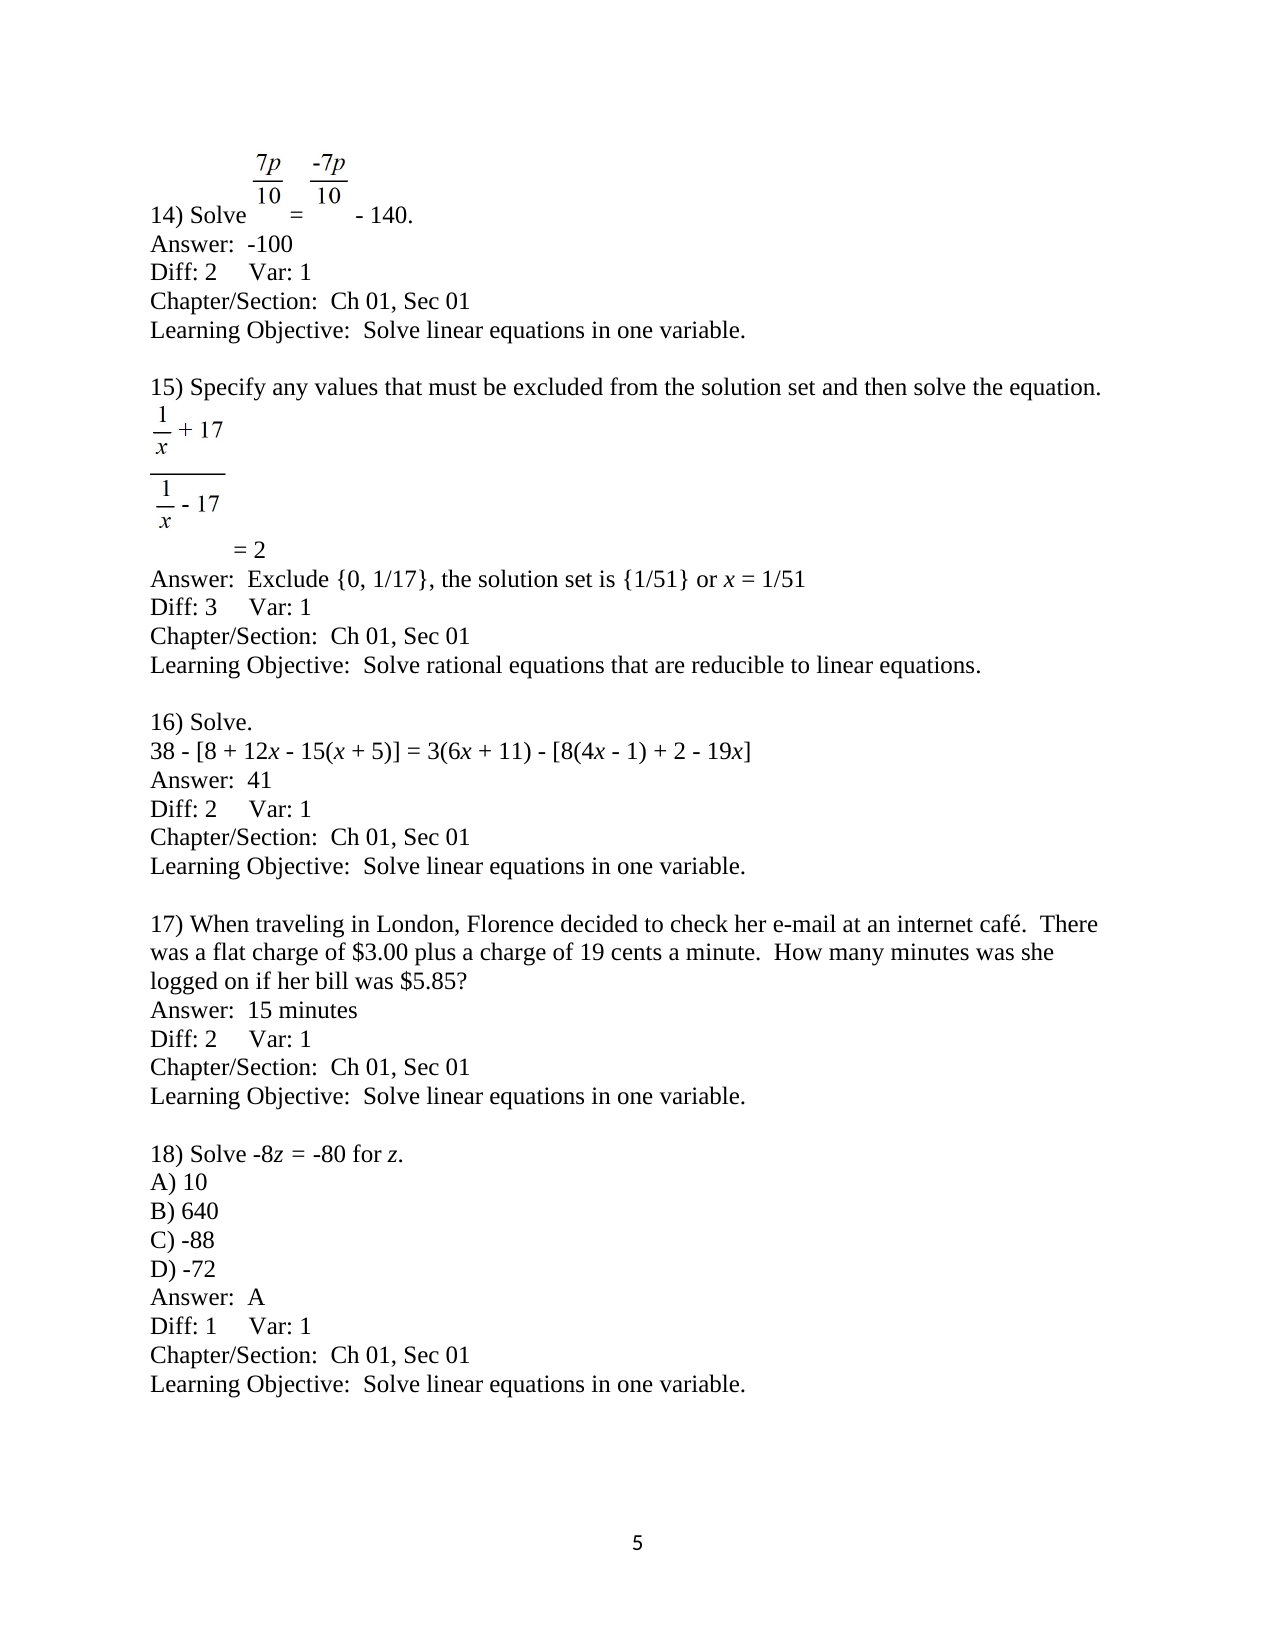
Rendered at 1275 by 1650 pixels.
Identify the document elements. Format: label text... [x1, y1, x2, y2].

text Answer: -100 [150, 229, 1125, 257]
text Chapter/Section: Ch 01, Sec 01 [150, 286, 1125, 315]
text Learning Objective: Solve linear equations in one variable. [150, 1081, 1125, 1110]
text B) 640 [150, 1196, 1125, 1225]
text Diff: 2 Var: 1 [150, 1024, 1125, 1052]
text 38 - [8 + 12x - 15(x + 5)] = 3(6x + 11) - [8(4x - 1) + 2 - 19x] [150, 736, 1125, 765]
text Chapter/Section: Ch 01, Sec 01 [150, 822, 1125, 851]
text Chapter/Section: Ch 01, Sec 01 [150, 1340, 1125, 1369]
text D) -72 [150, 1254, 1125, 1282]
text C) -88 [150, 1225, 1125, 1254]
text 17) When traveling in London, Florence decided to check her e-mail at an internet café. There was a flat charge of $3.00 plus a charge of 19 cents a minute. How many minutes was she logged on if her bill was $5.85? [150, 909, 1125, 995]
text Learning Objective: Solve linear equations in one variable. [150, 315, 1125, 344]
text 14) Solve = - 140. [150, 150, 1125, 229]
text 18) Solve -8z = -80 for z. [150, 1139, 1125, 1167]
text Answer: A [150, 1282, 1125, 1311]
text 15) Specify any values that must be excluded from the solution set and then solve the equation. [150, 372, 1125, 401]
text A) 10 [150, 1167, 1125, 1196]
picture [150, 401, 227, 559]
text Learning Objective: Solve linear equations in one variable. [150, 851, 1125, 880]
text Answer: Exclude {0, 1/17}, the solution set is {1/51} or x = 1/51 [150, 564, 1125, 592]
text Learning Objective: Solve linear equations in one variable. [150, 1369, 1125, 1397]
picture [252, 150, 284, 224]
text Answer: 41 [150, 765, 1125, 794]
text Chapter/Section: Ch 01, Sec 01 [150, 1052, 1125, 1081]
text = 2 [150, 401, 1125, 564]
text 16) Solve. [150, 707, 1125, 736]
text Chapter/Section: Ch 01, Sec 01 [150, 621, 1125, 650]
text Diff: 1 Var: 1 [150, 1311, 1125, 1340]
text Diff: 2 Var: 1 [150, 794, 1125, 822]
text Learning Objective: Solve rational equations that are reducible to linear equations. [150, 650, 1125, 679]
text Diff: 3 Var: 1 [150, 592, 1125, 621]
text Answer: 15 minutes [150, 995, 1125, 1024]
picture [309, 150, 349, 224]
text Diff: 2 Var: 1 [150, 257, 1125, 286]
